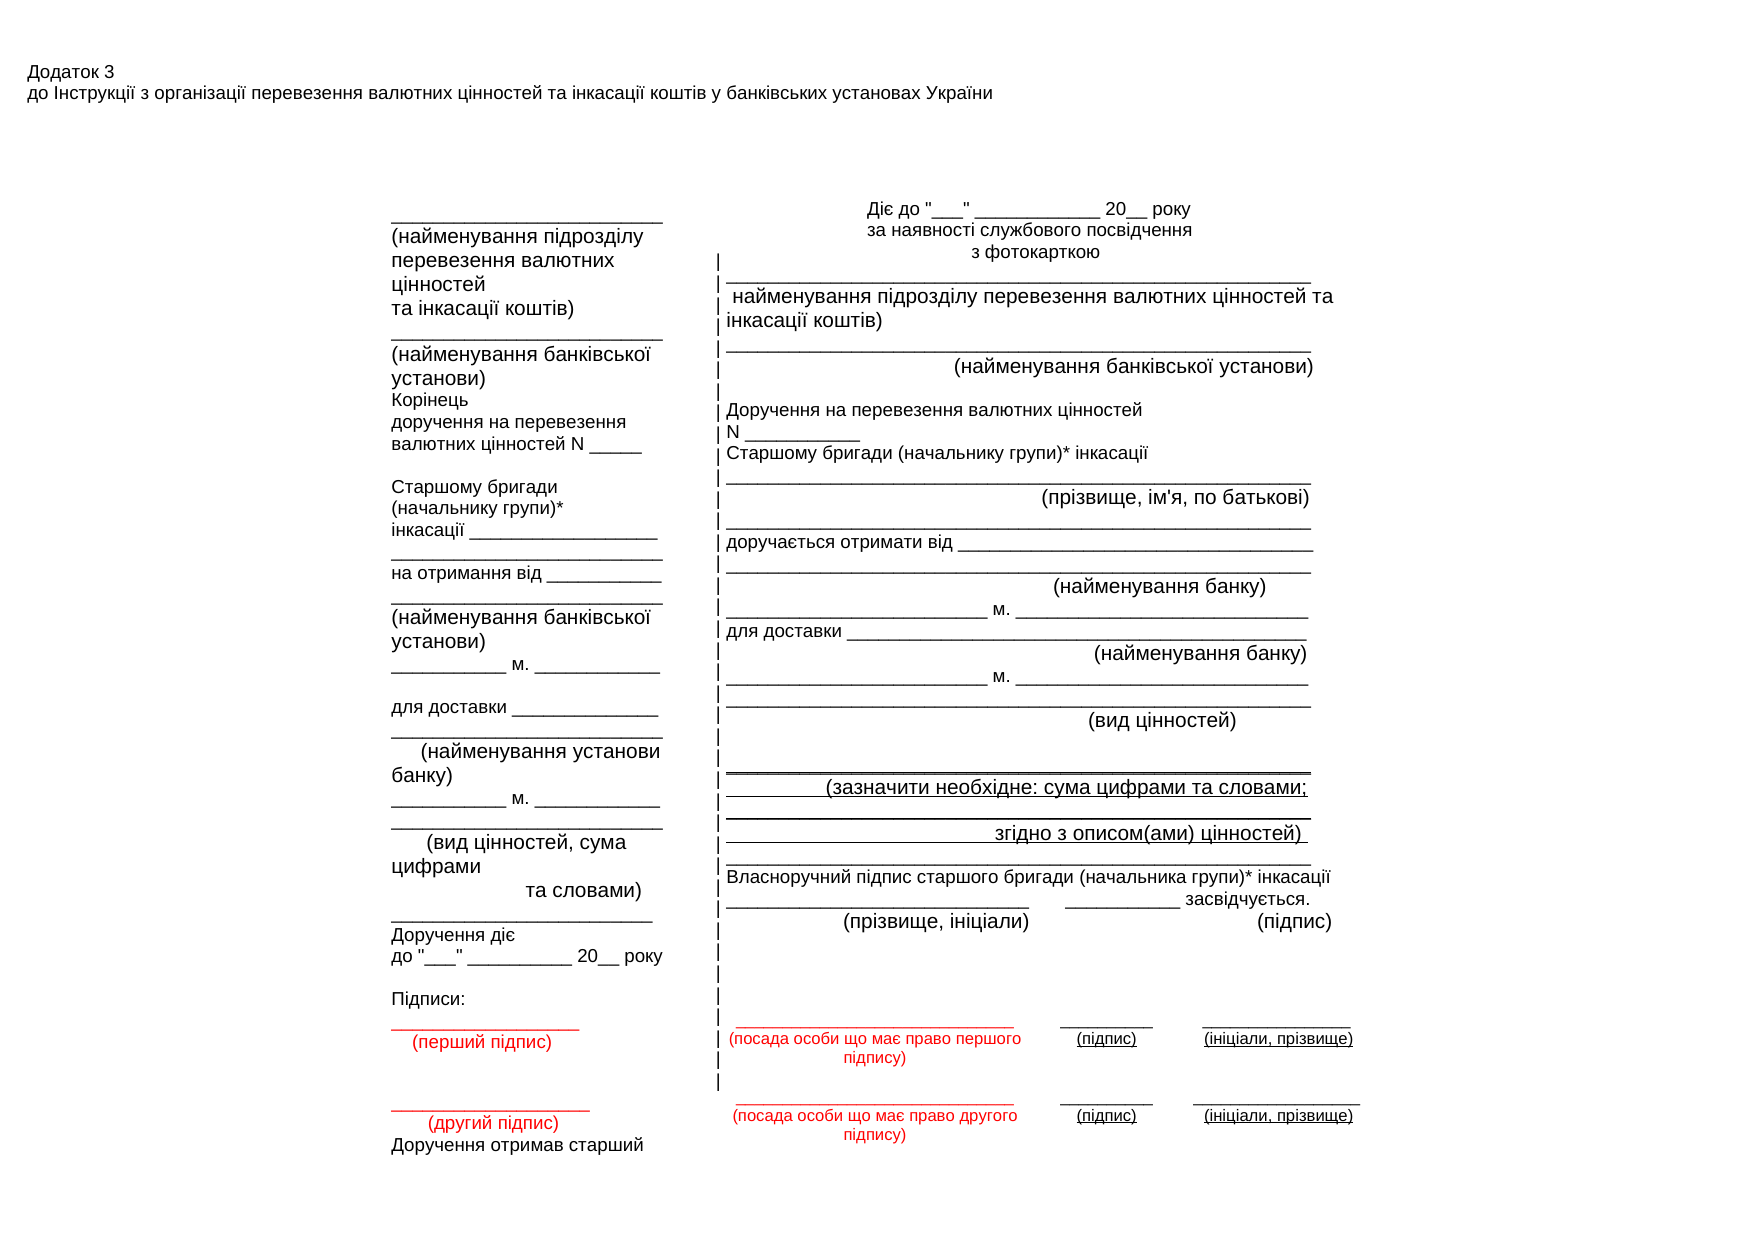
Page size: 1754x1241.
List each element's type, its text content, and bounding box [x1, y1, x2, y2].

table_cell __________ (підпис) [1025, 951, 1188, 1069]
table_cell ______________________________ (посада особи що має право другого підпису) [725, 1069, 1025, 1161]
table_header Діє до "___" ____________ 20__ року за наявності службового посвідчення з фотокарткою ________________________________________________________ найменування підрозділу перевезення валютних цінностей та інкасації коштів) ________________________________________________________ (найменування банківської установи) Доручення на перевезення валютних цінностей N ___________ Старшому бригади (начальнику групи)* інкасації ________________________________________________________ (прізвище, ім'я, по батькові) ________________________________________________________ доручається отримати від __________________________________ ________________________________________________________ (найменування банку) _________________________ м. ____________________________ для доставки ____________________________________________ (найменування банку) _________________________ м. ____________________________ ________________________________________________________ (вид цінностей) ________________________________________________________ (зазначити необхідне: сума цифрами та словами; ________________________________________________________ згідно з описом(ами) цінностей) ________________________________________________________ Власноручний підпис старшого бригади (начальника групи)* інкасації _____________________________ ___________ засвідчується. (прізвище, ініціали) (підпис) [725, 180, 1365, 951]
table_cell __________________ (ініціали, прізвище) [1188, 1069, 1365, 1161]
table_cell ________________ (ініціали, прізвище) [1188, 951, 1365, 1069]
table_cell __________ (підпис) [1025, 1069, 1188, 1161]
table_header [24, 41, 1728, 123]
table_header __________________________ (найменування підрозділу перевезення валютних цінностей та інкасації коштів) __________________________ (найменування банківської установи) Корінець доручення на перевезення валютних цінностей N _____ Старшому бригади (начальнику групи)* інкасації __________________ __________________________ на отримання від ___________ __________________________ (найменування банківської установи) ___________ м. ____________ для доставки ______________ __________________________ (найменування установи банку) ___________ м. ____________ __________________________ (вид цінностей, сума цифрами та словами) _________________________ Доручення діє до "___" __________ 20__ року Підписи: __________________ (перший підпис) ___________________ (другий підпис) Доручення отримав старший бригади (начальник групи)* інкасації __________________ "___" ____________ 20__ року ____________ * Зазначається потрібне. [390, 180, 712, 1161]
table_cell ______________________________ (посада особи що має право першого підпису) [725, 951, 1025, 1069]
